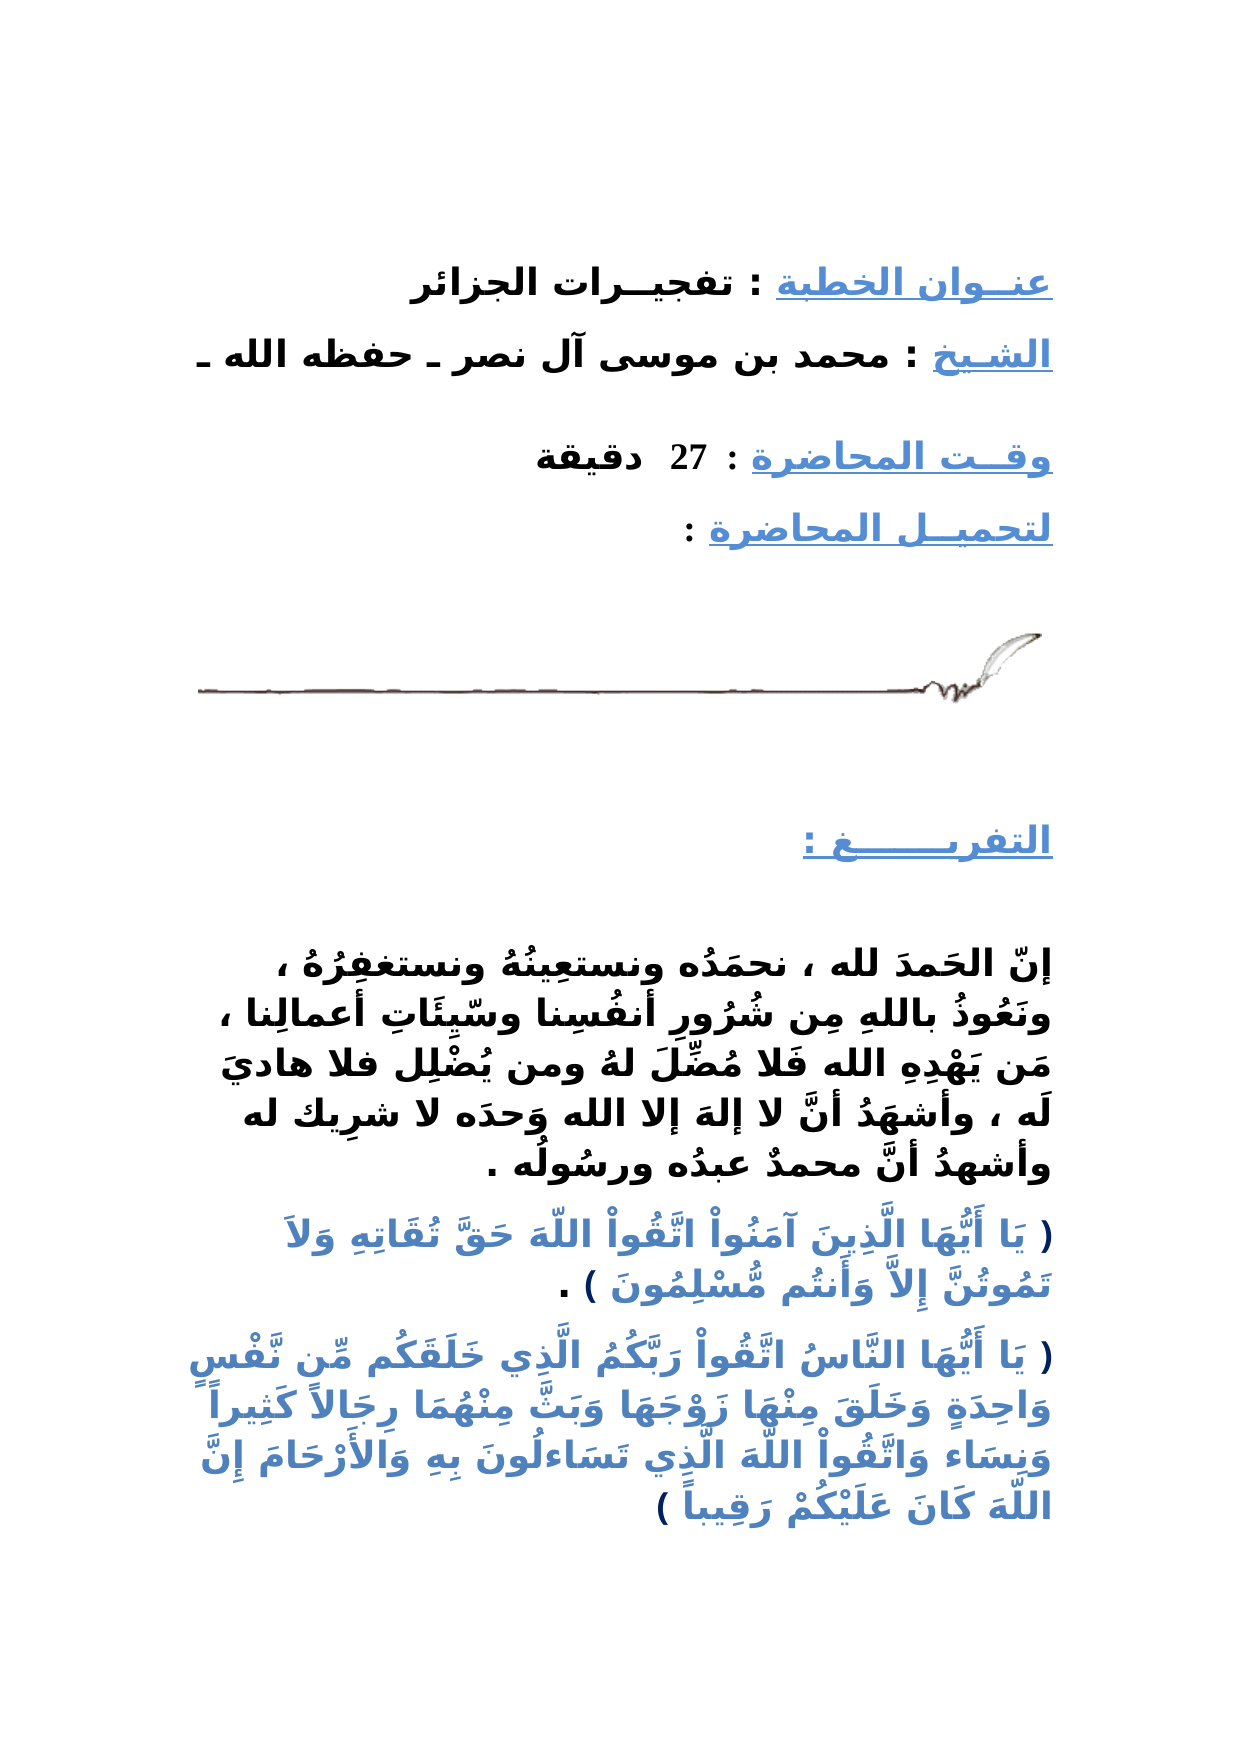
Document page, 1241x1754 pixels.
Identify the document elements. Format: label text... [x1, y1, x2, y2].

text وقــت المحاضرة : 27 دقيقة [187, 434, 1053, 478]
picture [198, 632, 1042, 705]
text ﴿ يَا أَيُّهَا الَّذِينَ آمَنُواْ اتَّقُواْ اللّهَ حَقَّ تُقَاتِهِ وَلاَ تَمُوتُنَّ إِلاَّ وَأَنتُم مُّسْلِمُونَ ﴾ . [187, 1213, 1053, 1307]
text الشـيخ : محمد بن موسى آل نصر ـ حفظه الله ـ [187, 333, 1053, 377]
text التفريـــــــغ : [187, 704, 1053, 863]
text لتحميــل المحاضرة :. [187, 507, 1053, 551]
text عنــوان الخطبة : تفجيــرات الجزائر [187, 261, 1053, 304]
text إنّ الحَمدَ لله ، نحمَدُه ونستعِينُهُ ونستغفِرُهُ ، ونَعُوذُ باللهِ مِن شُرُورِ أنفُسِنا وسّيِئَاتِ أعمالِنا ، مَن يَهْدِهِ الله فَلا مُضِّلَ لهُ ومن يُضْلِل فلا هاديَ لَه ، وأشهَدُ أنَّ لا إلهَ إلا الله وَحدَه لا شرِيك له وأشهدُ أنَّ محمدٌ عبدُه ورسُولُه . [187, 942, 1053, 1186]
text ﴿ يَا أَيُّهَا النَّاسُ اتَّقُواْ رَبَّكُمُ الَّذِي خَلَقَكُم مِّن نَّفْسٍ وَاحِدَةٍ وَخَلَقَ مِنْهَا زَوْجَهَا وَبَثَّ مِنْهُمَا رِجَالاً كَثِيراً وَنِسَاء وَاتَّقُواْ اللّهَ الَّذِي تَسَاءلُونَ بِهِ وَالأَرْحَامَ إِنَّ اللّهَ كَانَ عَلَيْكُمْ رَقِيباً ﴾ [187, 1334, 1053, 1528]
